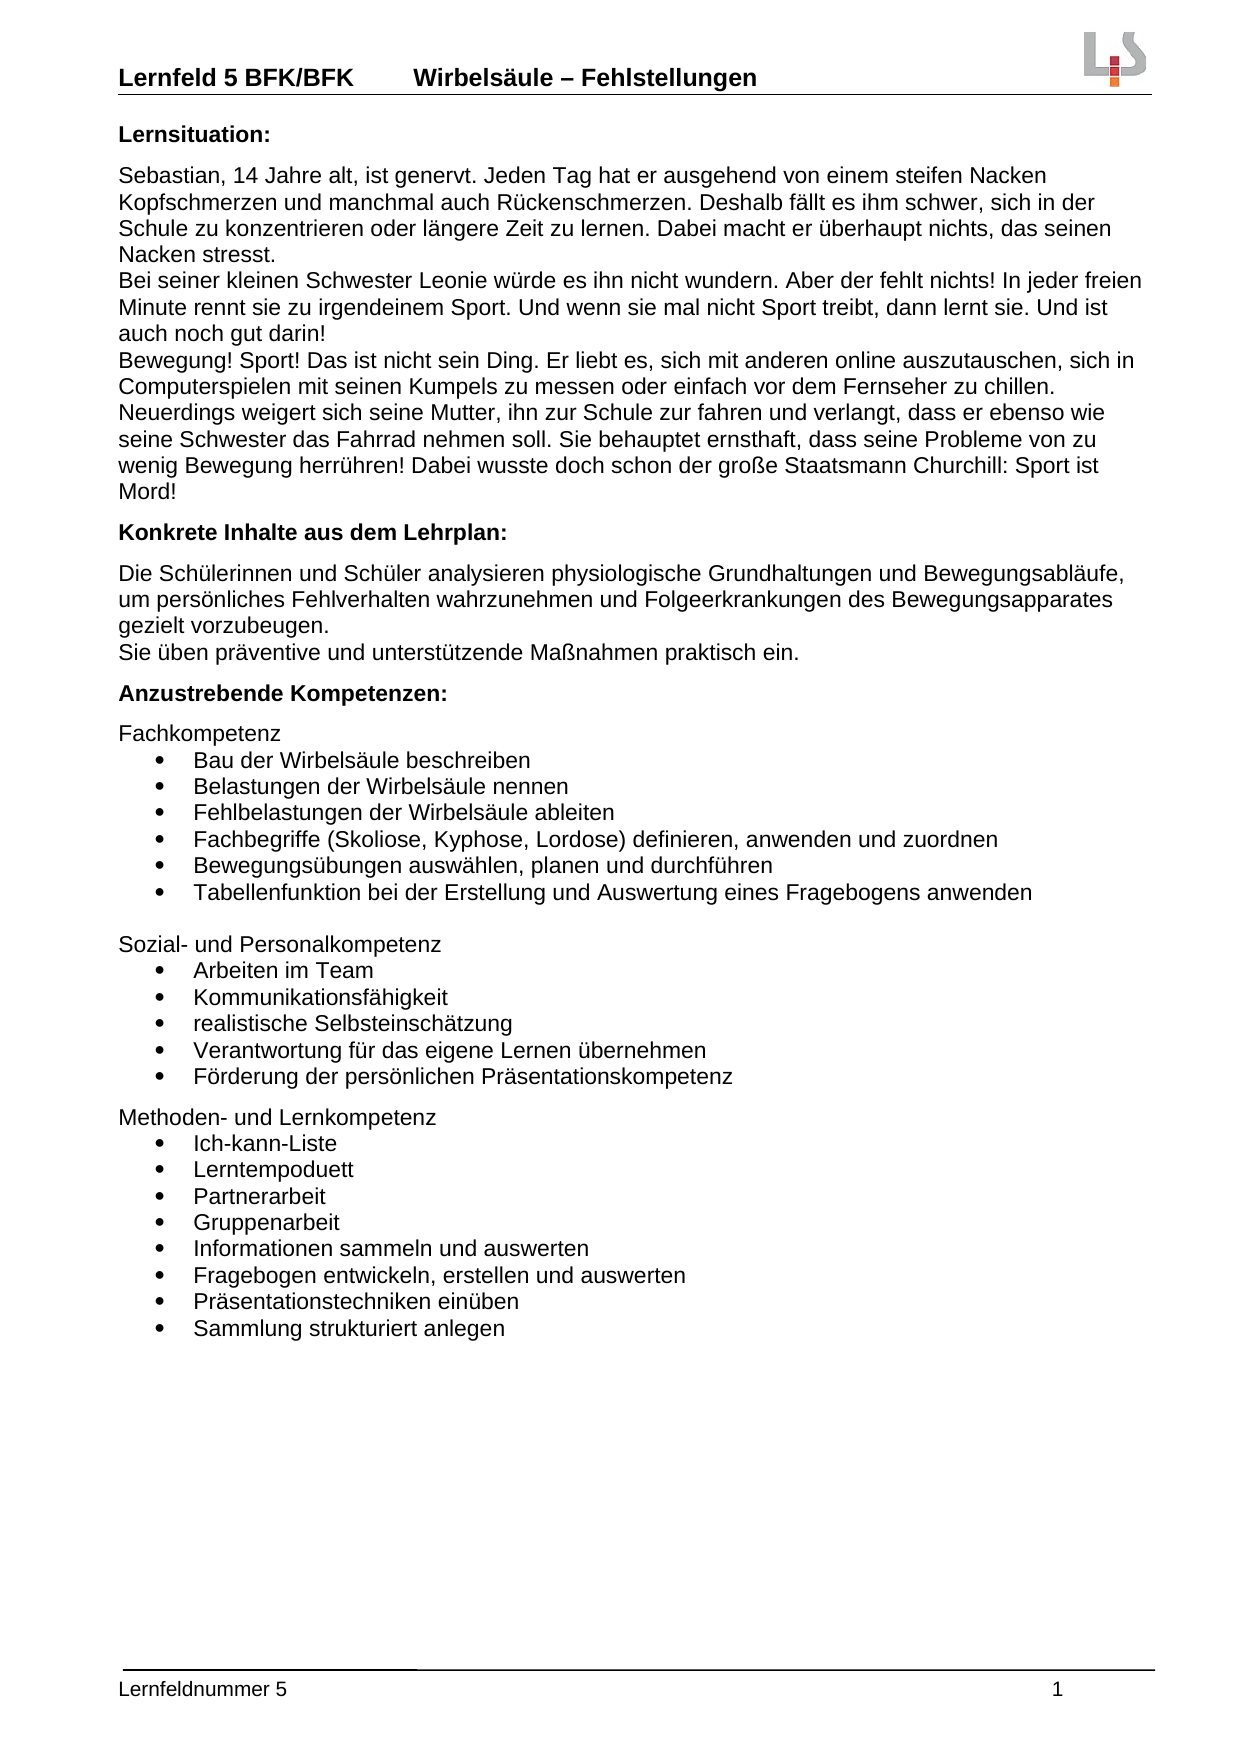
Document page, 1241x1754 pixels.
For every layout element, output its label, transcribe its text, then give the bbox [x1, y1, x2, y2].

text Sie üben präventive und unterstützende Maßnahmen praktisch ein. [118, 639, 1152, 665]
text Konkrete Inhalte aus dem Lehrplan: [118, 519, 1152, 545]
list Verantwortung für das eigene Lernen übernehmen [156, 1037, 1152, 1063]
text Fachkompetenz [118, 720, 1152, 747]
list realistische Selbsteinschätzung [156, 1010, 1152, 1037]
list Bewegungsübungen auswählen, planen und durchführen [156, 852, 1152, 878]
text Anzustrebende Kompetenzen: [118, 679, 1152, 706]
text Neuerdings weigert sich seine Mutter, ihn zur Schule zur fahren und verlangt, dass er ebenso wie seine Schwester das Fahrrad nehmen soll. Sie behauptet ernsthaft, dass seine Probleme von zu wenig Bewegung herrühren! Dabei wusste doch schon der große Staatsmann Churchill: Sport ist Mord! [118, 399, 1152, 505]
text Sozial- und Personalkompetenz [118, 931, 1152, 957]
list Informationen sammeln und auswerten [156, 1235, 1152, 1262]
text Sebastian, 14 Jahre alt, ist genervt. Jeden Tag hat er ausgehend von einem steifen Nacken Kopfschmerzen und manchmal auch Rückenschmerzen. Deshalb fällt es ihm schwer, sich in der Schule zu konzentrieren oder längere Zeit zu lernen. Dabei macht er überhaupt nichts, das seinen Nacken stresst. [118, 162, 1152, 267]
text Bewegung! Sport! Das ist nicht sein Ding. Er liebt es, sich mit anderen online auszutauschen, sich in Computerspielen mit seinen Kumpels zu messen oder einfach vor dem Fernseher zu chillen. [118, 347, 1152, 399]
text Die Schülerinnen und Schüler analysieren physiologische Grundhaltungen und Bewegungsabläufe, um persönliches Fehlverhalten wahrzunehmen und Folgeerkrankungen des Bewegungsapparates gezielt vorzubeugen. [118, 560, 1152, 639]
list Belastungen der Wirbelsäule nennen [156, 773, 1152, 799]
list Gruppenarbeit [156, 1209, 1152, 1235]
list Ich-kann-Liste [156, 1130, 1152, 1156]
list Sammlung strukturiert anlegen [156, 1314, 1152, 1341]
list Fachbegriffe (Skoliose, Kyphose, Lordose) definieren, anwenden und zuordnen [156, 826, 1152, 852]
list Präsentationstechniken einüben [156, 1288, 1152, 1314]
text Bei seiner kleinen Schwester Leonie würde es ihn nicht wundern. Aber der fehlt nichts! In jeder freien Minute rennt sie zu irgendeinem Sport. Und wenn sie mal nicht Sport treibt, dann lernt sie. Und ist auch noch gut darin! [118, 267, 1152, 347]
list Förderung der persönlichen Präsentationskompetenz [156, 1063, 1152, 1089]
list Partnerarbeit [156, 1183, 1152, 1209]
text Lernsituation: [118, 121, 1152, 148]
picture [1083, 28, 1147, 87]
list Tabellenfunktion bei der Erstellung und Auswertung eines Fragebogens anwenden [156, 878, 1152, 905]
list Lerntempoduett [156, 1156, 1152, 1183]
text Methoden- und Lernkompetenz [118, 1104, 1152, 1130]
list Fehlbelastungen der Wirbelsäule ableiten [156, 799, 1152, 826]
list Arbeiten im Team [156, 957, 1152, 984]
list Fragebogen entwickeln, erstellen und auswerten [156, 1262, 1152, 1288]
list Kommunikationsfähigkeit [156, 984, 1152, 1010]
list Bau der Wirbelsäule beschreiben [156, 747, 1152, 773]
